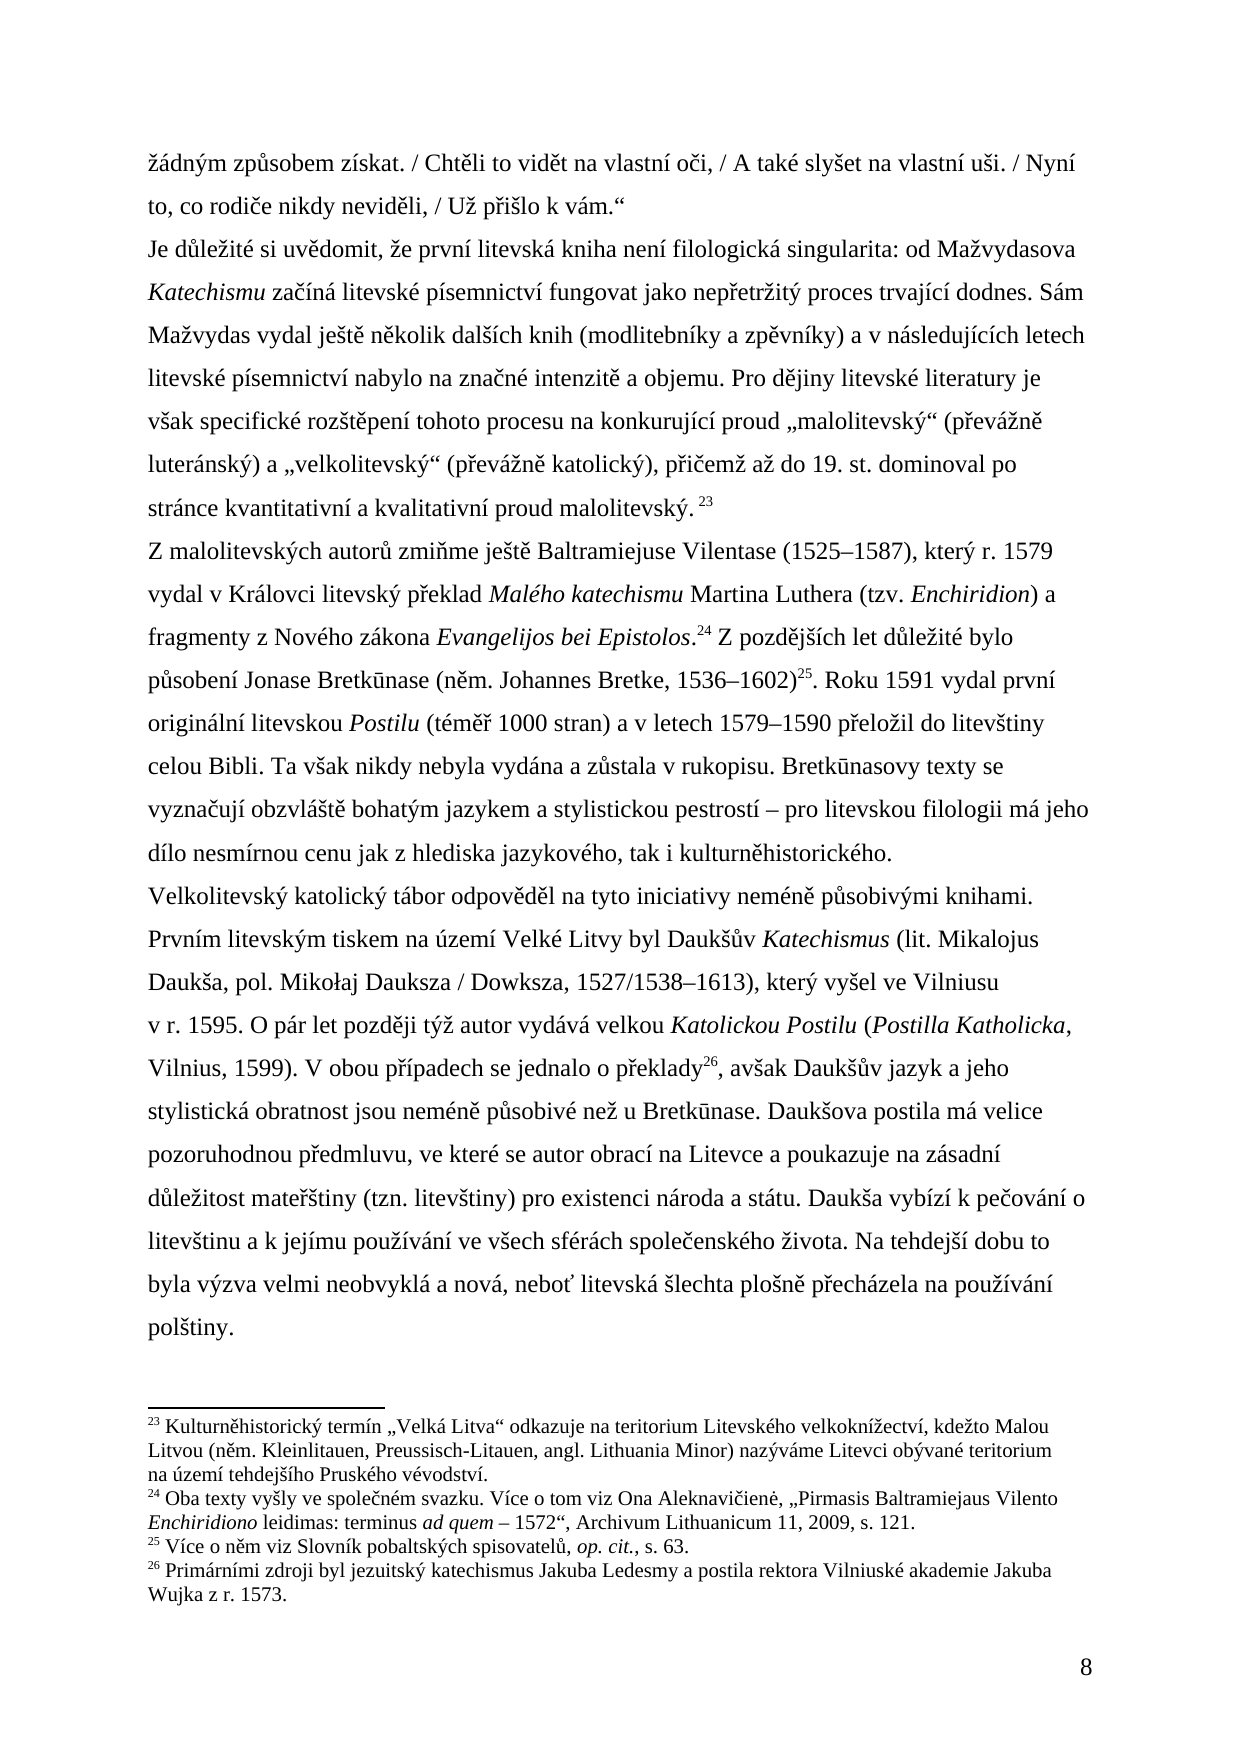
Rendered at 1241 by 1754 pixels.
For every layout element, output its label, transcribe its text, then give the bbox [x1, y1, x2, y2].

text Je důležité si uvědomit, že první litevská kniha není filologická singularita: od Mažvydasova Katechismu začíná litevské písemnictví fungovat jako nepřetržitý proces trvající dodnes. Sám Mažvydas vydal ještě několik dalších knih (modlitebníky a zpěvníky) a v následujících letech litevské písemnictví nabylo na značné intenzitě a objemu. Pro dějiny litevské literatury je však specifické rozštěpení tohoto procesu na konkurující proud „malolitevský“ (převážně luteránský) a „velkolitevský“ (převážně katolický), přičemž až do 19. st. dominoval po stránce kvantitativní a kvalitativní proud malolitevský. [148, 234, 1093, 521]
text Z malolitevských autorů zmiňme ještě Baltramiejuse Vilentase (1525–1587), který r. 1579 vydal v Královci litevský překlad Malého katechismu Martina Luthera (tzv. Enchiridion) a fragmenty z Nového zákona Evangelijos bei Epistolos. Z pozdějších let důležité bylo působení Jonase Bretkūnase (něm. Johannes Bretke, 1536–1602). Roku 1591 vydal první originální litevskou Postilu (téměř 1000 stran) a v letech 1579–1590 přeložil do litevštiny celou Bibli. Ta však nikdy nebyla vydána a zůstala v rukopisu. Bretkūnasovy texty se vyznačují obzvláště bohatým jazykem a stylistickou pestrostí – pro litevskou filologii má jeho dílo nesmírnou cenu jak z hlediska jazykového, tak i kulturněhistorického. [148, 536, 1093, 866]
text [148, 148, 1093, 219]
text Velkolitevský katolický tábor odpověděl na tyto iniciativy neméně působivými knihami. Prvním litevským tiskem na území Velké Litvy byl Daukšův Katechismus (lit. Mikalojus Daukša, pol. Mikołaj Dauksza / Dowksza, 1527/1538–1613), který vyšel ve Vilniusu v r. 1595. O pár let později týž autor vydává velkou Katolickou Postilu (Postilla Katholicka, Vilnius, 1599). V obou případech se jednalo o překlady, avšak Daukšův jazyk a jeho stylistická obratnost jsou neméně působivé než u Bretkūnase. Daukšova postila má velice pozoruhodnou předmluvu, ve které se autor obrací na Litevce a poukazuje na zásadní důležitost mateřštiny (tzn. litevštiny) pro existenci národa a státu. Daukša vybízí k pečování o litevštinu a k jejímu používání ve všech sférách společenského života. Na tehdejší dobu to byla výzva velmi neobvyklá a nová, neboť litevská šlechta plošně přecházela na používání polštiny. [148, 881, 1093, 1341]
